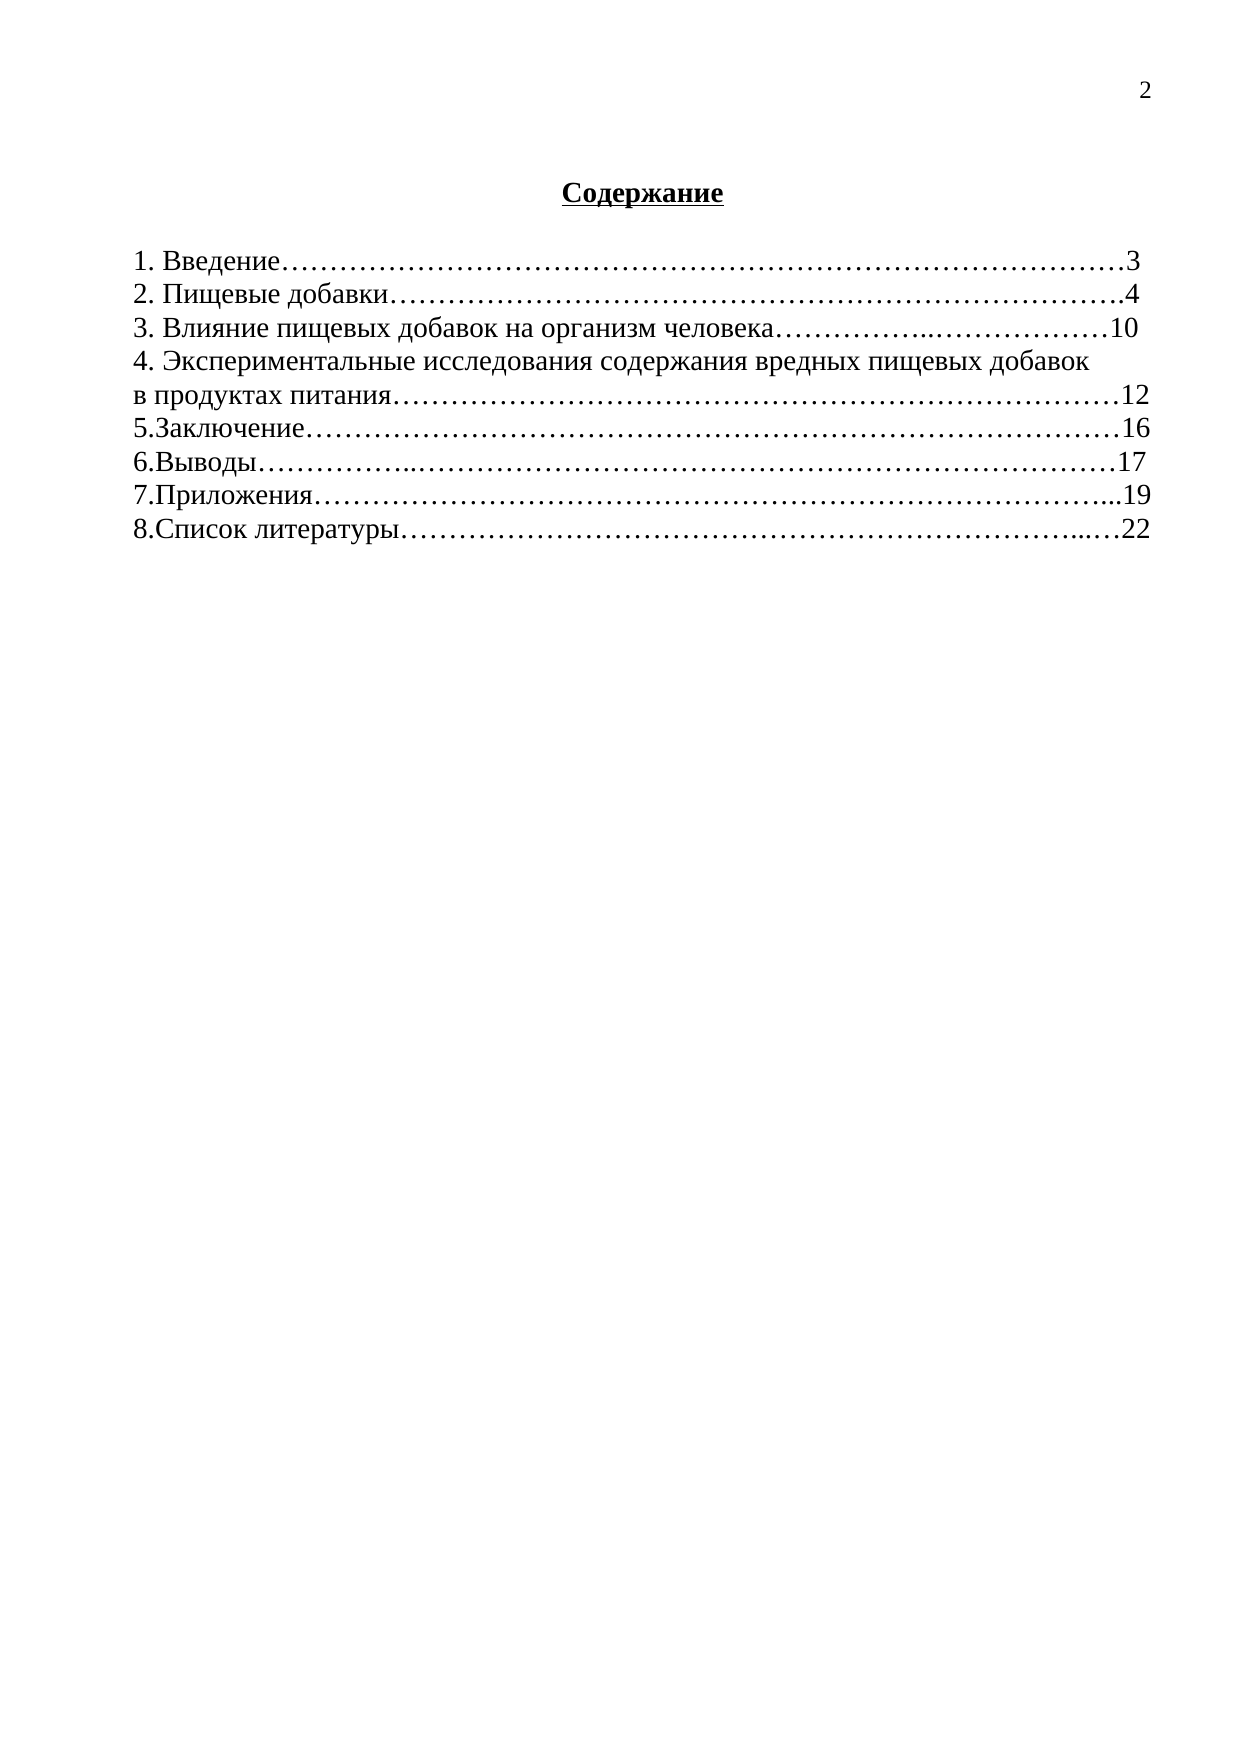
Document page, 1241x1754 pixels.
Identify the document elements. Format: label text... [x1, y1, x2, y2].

text 7.Приложения………………………………………………………………………...19 [133, 477, 1152, 511]
text 4. Экспериментальные исследования содержания вредных пищевых добавок [133, 343, 1152, 377]
text 8.Список литературы……………………………………………………………...…22 [133, 511, 1152, 544]
text 1. Введение……………………………………………………………………………3 [133, 243, 1152, 276]
text 6.Выводы……………..………………………………………………………………17 [133, 444, 1152, 477]
text Содержание [133, 176, 1152, 209]
text в продуктах питания…………………………………………………………………12 [133, 377, 1152, 410]
text 5.Заключение…………………………………………………………………………16 [133, 410, 1152, 444]
text 2. Пищевые добавки………………………………………………………………….4 [133, 276, 1152, 310]
text 3. Влияние пищевых добавок на организм человека……………..………………10 [133, 310, 1152, 343]
